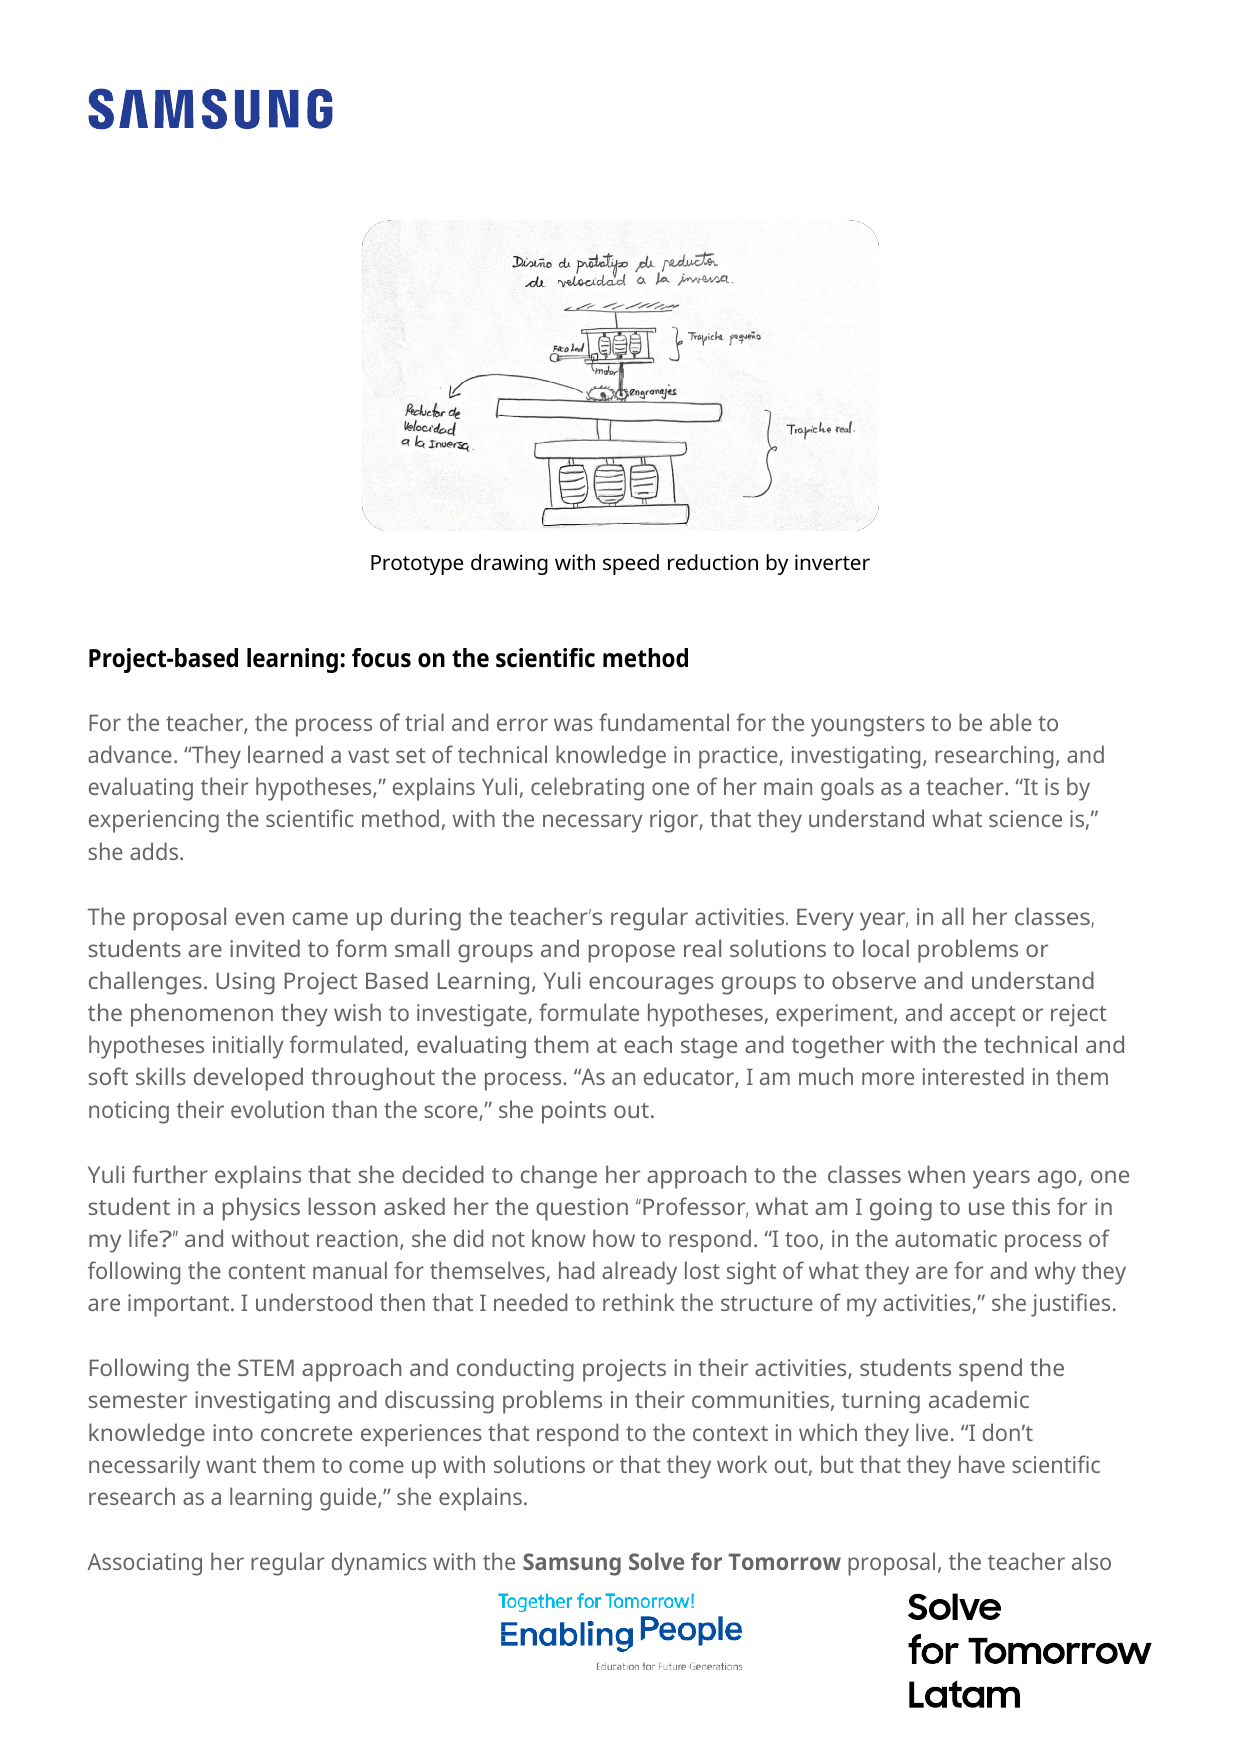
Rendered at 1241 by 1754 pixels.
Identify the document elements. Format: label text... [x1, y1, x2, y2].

picture [498, 1593, 742, 1670]
text Following the STEM approach and conducting projects in their activities, students spend the semester investigating and discussing problems in their communities, turning academic knowledge into concrete experiences that respond to the context in which they live. “I don’t necessarily want them to come up with solutions or that they work out, but that they have scientific research as a learning guide,” she explains. [87, 1352, 1146, 1512]
subtitle Project-based learning: focus on the scientific method [87, 641, 1163, 675]
picture [361, 219, 879, 531]
text The proposal even came up during the teacher’s regular activities. Every year, in all her classes, students are invited to form small groups and propose real solutions to local problems or challenges. Using Project Based Learning, Yuli encourages groups to observe and understand the phenomenon they wish to investigate, formulate hypotheses, experiment, and accept or reject hypotheses initially formulated, evaluating them at each stage and together with the technical and soft skills developed throughout the process. “As an educator, I am much more interested in them noticing their evolution than the score,” she points out. [87, 900, 1133, 1125]
text Prototype drawing with speed reduction by inverter [221, 548, 1019, 576]
picture [908, 1634, 959, 1664]
text Yuli further explains that she decided to change her approach to the classes when years ago, one student in a physics lesson asked her the question “Professor, what am I going to use this for in my life?” and without reaction, she did not know how to respond. “I too, in the automatic process of following the content manual for themselves, had already lost sight of what they are for and why they are important. I understood then that I needed to rethink the structure of my activities,” she justifies. [87, 1159, 1148, 1319]
text For the teacher, the process of trial and error was fundamental for the youngsters to be able to advance. “They learned a vast set of technical knowledge in practice, investigating, researching, and evaluating their hypotheses,” explains Yuli, celebrating one of her main goals as a teacher. “It is by experiencing the scientific method, with the necessary rigor, that they understand what science is,” she adds. [87, 707, 1133, 867]
